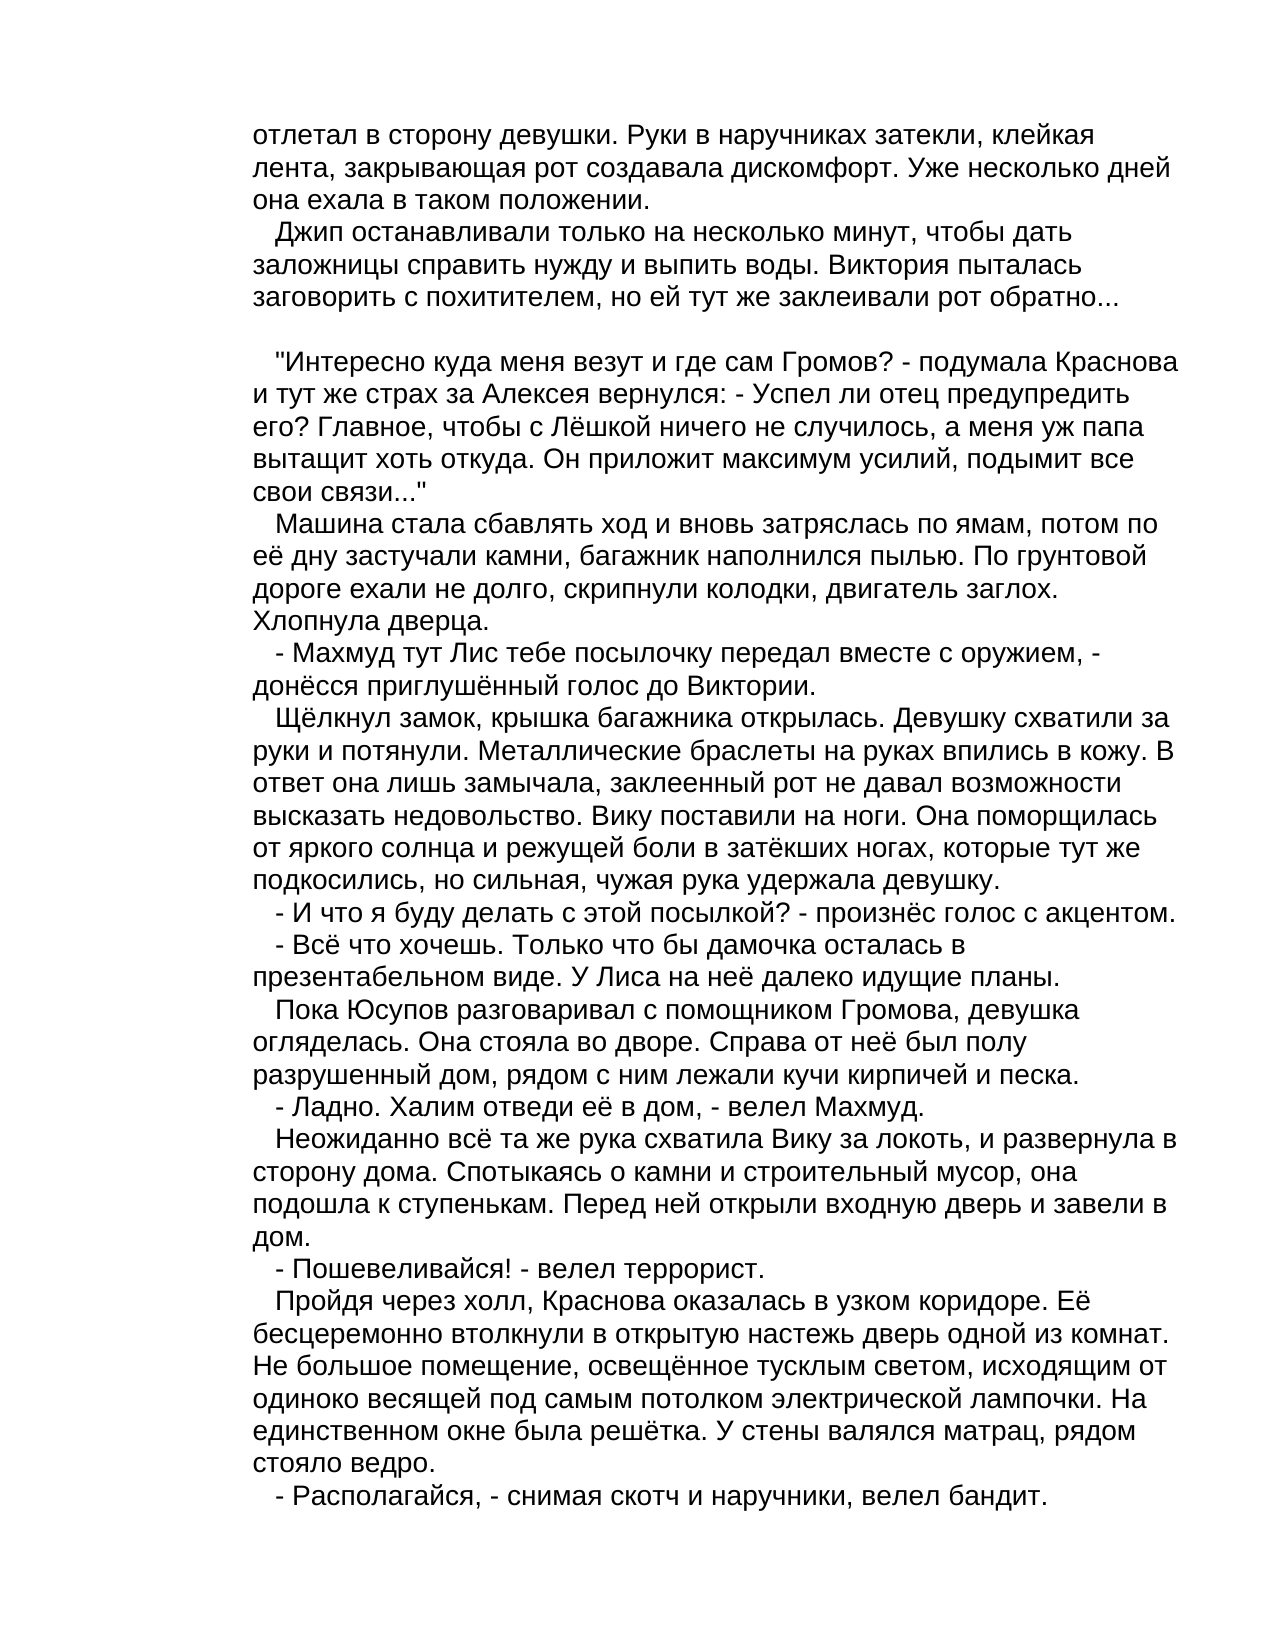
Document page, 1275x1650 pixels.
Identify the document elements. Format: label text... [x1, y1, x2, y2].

text - Располагайся, - снимая скотч и наручники, велел бандит. [252, 1479, 1186, 1511]
text Пока Юсупов разговаривал с помощником Громова, девушка огляделась. Она стояла во дворе. Справа от неё был полу разрушенный дом, рядом с ним лежали кучи кирпичей и песка. [252, 993, 1186, 1090]
text "Интересно куда меня везут и где сам Громов? - подумала Краснова и тут же страх за Алексея вернулся: - Успел ли отец предупредить его? Главное, чтобы с Лёшкой ничего не случилось, а меня уж папа вытащит хоть откуда. Он приложит максимум усилий, подымит все свои связи..." [252, 345, 1186, 507]
text - Пошевеливайся! - велел террорист. [252, 1252, 1186, 1284]
text - И что я буду делать с этой посылкой? - произнёс голос с акцентом. [252, 896, 1186, 928]
text Щёлкнул замок, крышка багажника открылась. Девушку схватили за руки и потянули. Металлические браслеты на руках впились в кожу. В ответ она лишь замычала, заклеенный рот не давал возможности высказать недовольство. Вику поставили на ноги. Она поморщилась от яркого солнца и режущей боли в затёкших ногах, которые тут же подкосились, но сильная, чужая рука удержала девушку. [252, 701, 1186, 896]
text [252, 118, 1186, 215]
text - Ладно. Халим отведи её в дом, - велел Махмуд. [252, 1090, 1186, 1122]
text Пройдя через холл, Краснова оказалась в узком коридоре. Её бесцеремонно втолкнули в открытую настежь дверь одной из комнат. Не большое помещение, освещённое тусклым светом, исходящим от одиноко весящей под самым потолком электрической лампочки. На единственном окне была решётка. У стены валялся матрац, рядом стояло ведро. [252, 1284, 1186, 1479]
text Машина стала сбавлять ход и вновь затряслась по ямам, потом по её дну застучали камни, багажник наполнился пылью. По грунтовой дороге ехали не долго, скрипнули колодки, двигатель заглох. Хлопнула дверца. [252, 507, 1186, 636]
text Неожиданно всё та же рука схватила Вику за локоть, и развернула в сторону дома. Спотыкаясь о камни и строительный мусор, она подошла к ступенькам. Перед ней открыли входную дверь и завели в дом. [252, 1122, 1186, 1252]
text - Всё что хочешь. Только что бы дамочка осталась в презентабельном виде. У Лиса на неё далеко идущие планы. [252, 928, 1186, 993]
text - Махмуд тут Лис тебе посылочку передал вместе с оружием, - донёсся приглушённый голос до Виктории. [252, 636, 1186, 701]
text Джип останавливали только на несколько минут, чтобы дать заложницы справить нужду и выпить воды. Виктория пыталась заговорить с похитителем, но ей тут же заклеивали рот обратно... [252, 215, 1186, 312]
